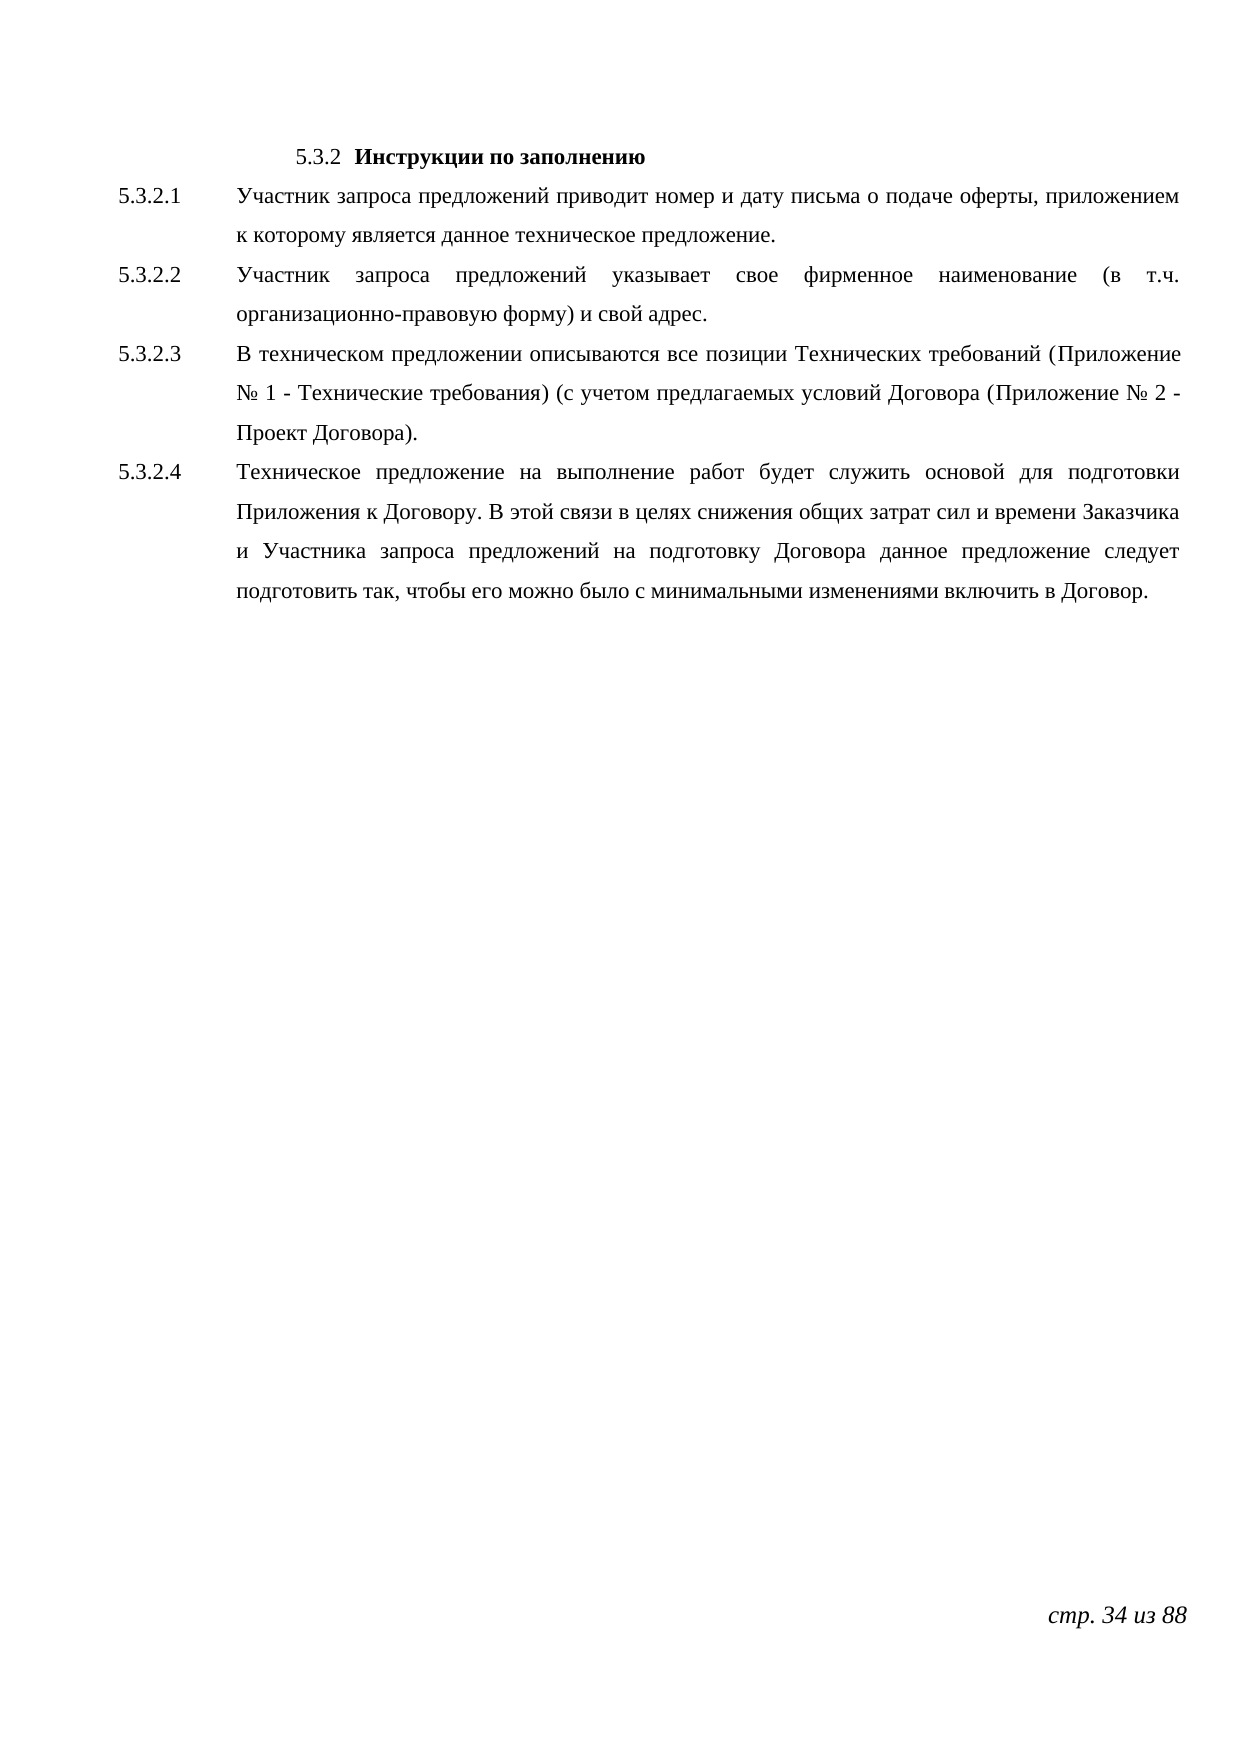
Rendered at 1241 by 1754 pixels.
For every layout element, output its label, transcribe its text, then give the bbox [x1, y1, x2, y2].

text Участник запроса предложений указывает свое фирменное наименование (в т.ч. организационно-правовую форму) и свой адрес. [118, 261, 1181, 327]
text Техническое предложение на выполнение работ будет служить основой для подготовки Приложения к Договору. В этой связи в целях снижения общих затрат сил и времени Заказчика и Участника запроса предложений на подготовку Договора данное предложение следует подготовить так, чтобы его можно было с минимальными изменениями включить в Договор. [118, 458, 1181, 603]
text Участник запроса предложений приводит номер и дату письма о подаче оферты, приложением к которому является данное техническое предложение. [118, 182, 1181, 248]
text Инструкции по заполнению [236, 143, 1181, 169]
text В техническом предложении описываются все позиции Технических требований (Приложение № 1 - Технические требования) (с учетом предлагаемых условий Договора (Приложение № 2 - Проект Договора). [118, 340, 1181, 445]
